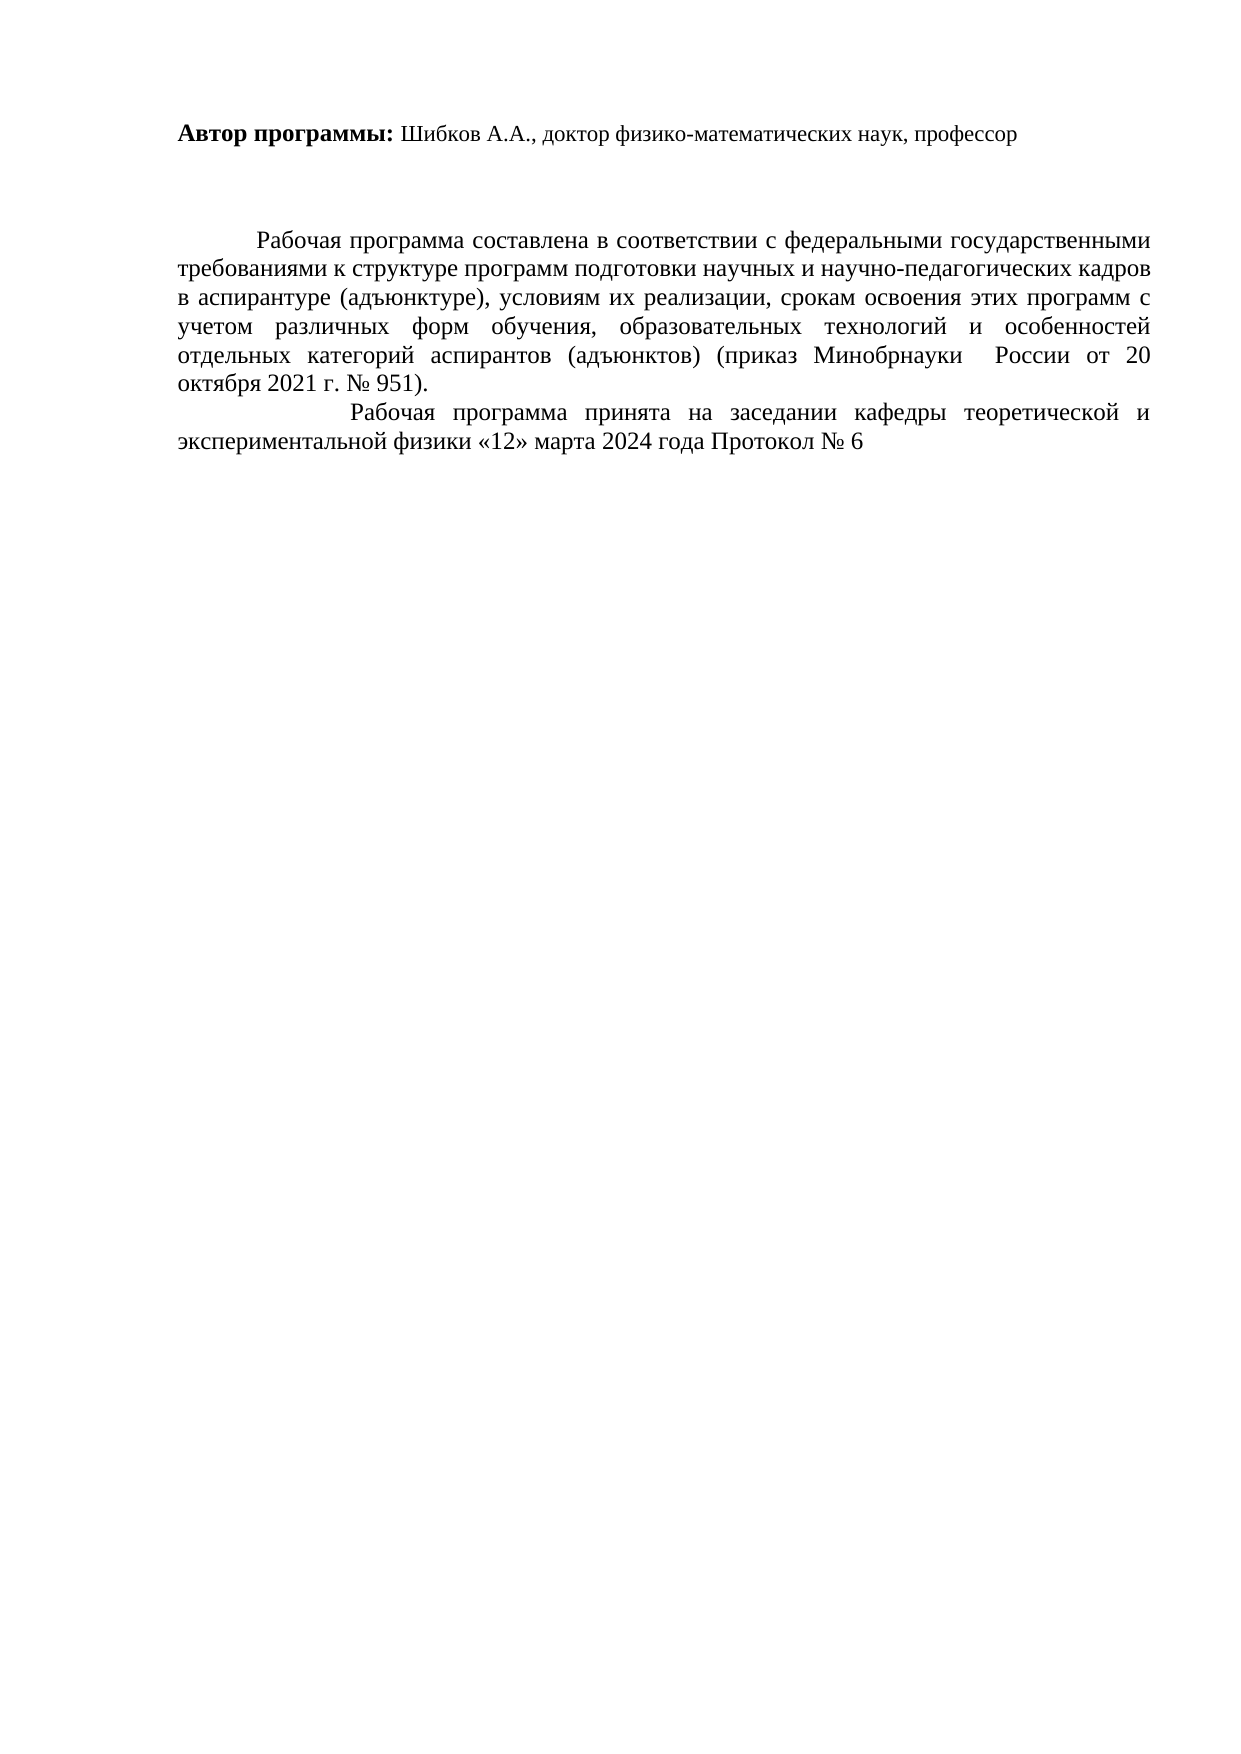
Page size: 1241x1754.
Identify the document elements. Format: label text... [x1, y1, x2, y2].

text Рабочая программа принята на заседании кафедры теоретической и экспериментальной физики «12» марта 2024 года Протокол № 6 [177, 397, 1152, 455]
text Рабочая программа составлена в соответствии с федеральными государственными требованиями к структуре программ подготовки научных и научно-педагогических кадров в аспирантуре (адъюнктуре), условиям их реализации, срокам освоения этих программ с учетом различных форм обучения, образовательных технологий и особенностей отдельных категорий аспирантов (адъюнктов) (приказ Минобрнауки России от 20 октября . № 951). [177, 225, 1152, 397]
text Автор программы: Шибков А.А., доктор физико-математических наук, профессор [177, 118, 1152, 147]
